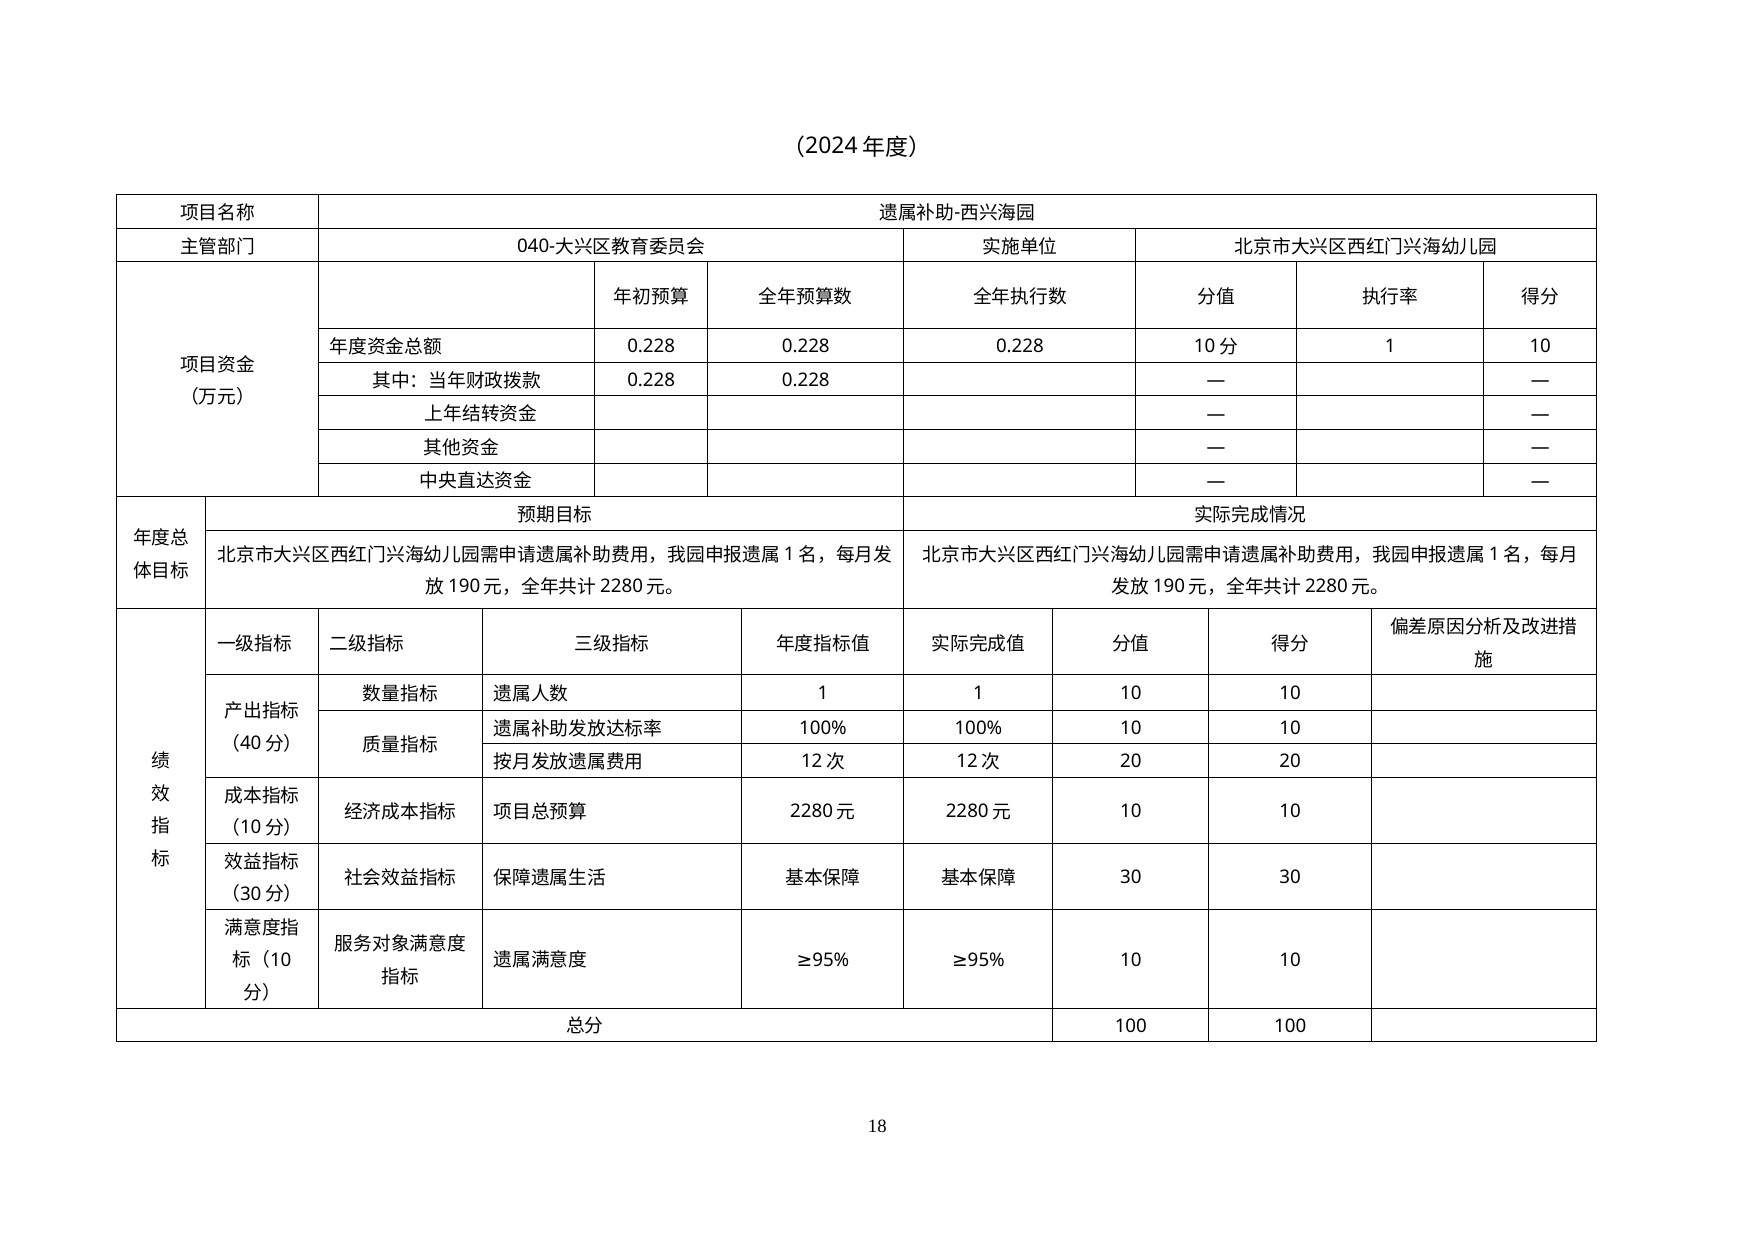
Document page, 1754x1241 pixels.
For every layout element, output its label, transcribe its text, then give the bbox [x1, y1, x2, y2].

table_cell 三级指标 [483, 609, 741, 674]
table_cell — [1484, 396, 1596, 429]
table_cell 实际完成情况 [904, 497, 1596, 529]
table_cell [1297, 464, 1483, 496]
table_cell 绩 效 指 标 [117, 609, 205, 1007]
table_cell 10分 [1136, 329, 1296, 362]
table_cell [1372, 675, 1596, 710]
table_cell 12次 [904, 744, 1052, 777]
table_cell 10 [1209, 778, 1371, 843]
table_cell 0.228 [595, 329, 707, 362]
table_cell 北京市大兴区西红门兴海幼儿园 [1136, 229, 1596, 261]
table_cell [1372, 711, 1596, 743]
table_cell 1 [904, 675, 1052, 710]
table_cell 基本保障 [904, 844, 1052, 909]
table_cell 成本指标（10分） [206, 778, 318, 843]
table_cell 按月发放遗属费用 [483, 744, 741, 777]
table_cell 经济成本指标 [319, 778, 482, 843]
table_cell [595, 396, 707, 429]
table_cell 总分 [117, 1009, 1052, 1041]
table_cell 1 [742, 675, 903, 710]
table_cell 0.228 [708, 363, 903, 395]
table_cell 保障遗属生活 [483, 844, 741, 909]
table_cell 偏差原因分析及改进措施 [1372, 609, 1596, 674]
table_cell 10 [1484, 329, 1596, 362]
table_cell 基本保障 [742, 844, 903, 909]
table_cell 预期目标 [206, 497, 903, 529]
table_cell [708, 396, 903, 429]
table_cell 得分 [1484, 262, 1596, 328]
table_cell 20 [1053, 744, 1208, 777]
table_cell 执行率 [1297, 262, 1483, 328]
table_cell [904, 396, 1135, 429]
table_cell 10 [1209, 910, 1371, 1007]
table_cell 遗属人数 [483, 675, 741, 710]
table_cell [319, 262, 594, 328]
table_cell 全年预算数 [708, 262, 903, 328]
table_cell — [1136, 396, 1296, 429]
table_cell （2024年度） [117, 129, 1596, 194]
table_cell 10 [1209, 711, 1371, 743]
table_cell 10 [1053, 675, 1208, 710]
table_cell 分值 [1136, 262, 1296, 328]
table_cell 年度总体目标 [117, 497, 205, 608]
table_cell 30 [1209, 844, 1371, 909]
table_cell 项目名称 [117, 195, 318, 228]
table_cell — [1484, 430, 1596, 462]
table_cell 遗属补助-西兴海园 [319, 195, 1596, 228]
table_cell 30 [1053, 844, 1208, 909]
table_cell 产出指标（40分） [206, 675, 318, 777]
table_cell 遗属补助发放达标率 [483, 711, 741, 743]
table_cell 满意度指标（10分） [206, 910, 318, 1007]
table_cell 0.228 [595, 363, 707, 395]
table_cell [708, 464, 903, 496]
table_cell 年度指标值 [742, 609, 903, 674]
table_cell 项目资金 （万元） [117, 262, 318, 496]
table_cell [1297, 396, 1483, 429]
table_cell 100 [1209, 1009, 1371, 1041]
table_cell 10 [1053, 711, 1208, 743]
table_cell 100% [742, 711, 903, 743]
table_cell 10 [1053, 910, 1208, 1007]
table_cell [1297, 363, 1483, 395]
table_cell [1372, 910, 1596, 1007]
table_cell 主管部门 [117, 229, 318, 261]
table_cell 得分 [1209, 609, 1371, 674]
table_cell 实际完成值 [904, 609, 1052, 674]
table_cell 2280元 [742, 778, 903, 843]
table_cell 实施单位 [904, 229, 1135, 261]
table_cell 040-大兴区教育委员会 [319, 229, 903, 261]
table_cell 0.228 [708, 329, 903, 362]
table_cell [1372, 844, 1596, 909]
table_cell 1 [1297, 329, 1483, 362]
table_cell [904, 430, 1135, 462]
table_cell — [1484, 363, 1596, 395]
table_cell [904, 363, 1135, 395]
table_cell 年初预算 [595, 262, 707, 328]
table_cell 年度资金总额 [319, 329, 594, 362]
table_cell 效益指标（30分） [206, 844, 318, 909]
table_cell — [1484, 464, 1596, 496]
table_cell 2280元 [904, 778, 1052, 843]
table_cell [708, 430, 903, 462]
table_cell [904, 464, 1135, 496]
table_cell 北京市大兴区西红门兴海幼儿园需申请遗属补助费用，我园申报遗属1名，每月发放190元，全年共计2280元。 [904, 531, 1596, 608]
table_cell 12次 [742, 744, 903, 777]
table_cell — [1136, 464, 1296, 496]
table_cell [1372, 778, 1596, 843]
table_cell 10 [1053, 778, 1208, 843]
table_cell 100% [904, 711, 1052, 743]
table_cell 服务对象满意度指标 [319, 910, 482, 1007]
table_cell [1297, 430, 1483, 462]
table_cell 一级指标 [206, 609, 318, 674]
table_cell 社会效益指标 [319, 844, 482, 909]
table_cell 100 [1053, 1009, 1208, 1041]
table_cell [595, 430, 707, 462]
table_cell 上年结转资金 [319, 396, 594, 429]
table_cell [1372, 744, 1596, 777]
table_cell 其他资金 [319, 430, 594, 462]
table_cell 0.228 [904, 329, 1135, 362]
table_cell 分值 [1053, 609, 1208, 674]
table_cell ≥95% [904, 910, 1052, 1007]
table_cell ≥95% [742, 910, 903, 1007]
table_cell 10 [1209, 675, 1371, 710]
table_cell 20 [1209, 744, 1371, 777]
table_cell 项目总预算 [483, 778, 741, 843]
table_cell 二级指标 [319, 609, 482, 674]
table_cell 北京市大兴区西红门兴海幼儿园需申请遗属补助费用，我园申报遗属1名，每月发放190元，全年共计2280元。 [206, 531, 903, 608]
table_cell 全年执行数 [904, 262, 1135, 328]
table_cell 遗属满意度 [483, 910, 741, 1007]
table_cell 质量指标 [319, 711, 482, 777]
table_cell 数量指标 [319, 675, 482, 710]
table_cell 其中：当年财政拨款 [319, 363, 594, 395]
table_cell — [1136, 363, 1296, 395]
table_cell 中央直达资金 [319, 464, 594, 496]
table_cell [1372, 1009, 1596, 1041]
table_cell — [1136, 430, 1296, 462]
table_cell [595, 464, 707, 496]
